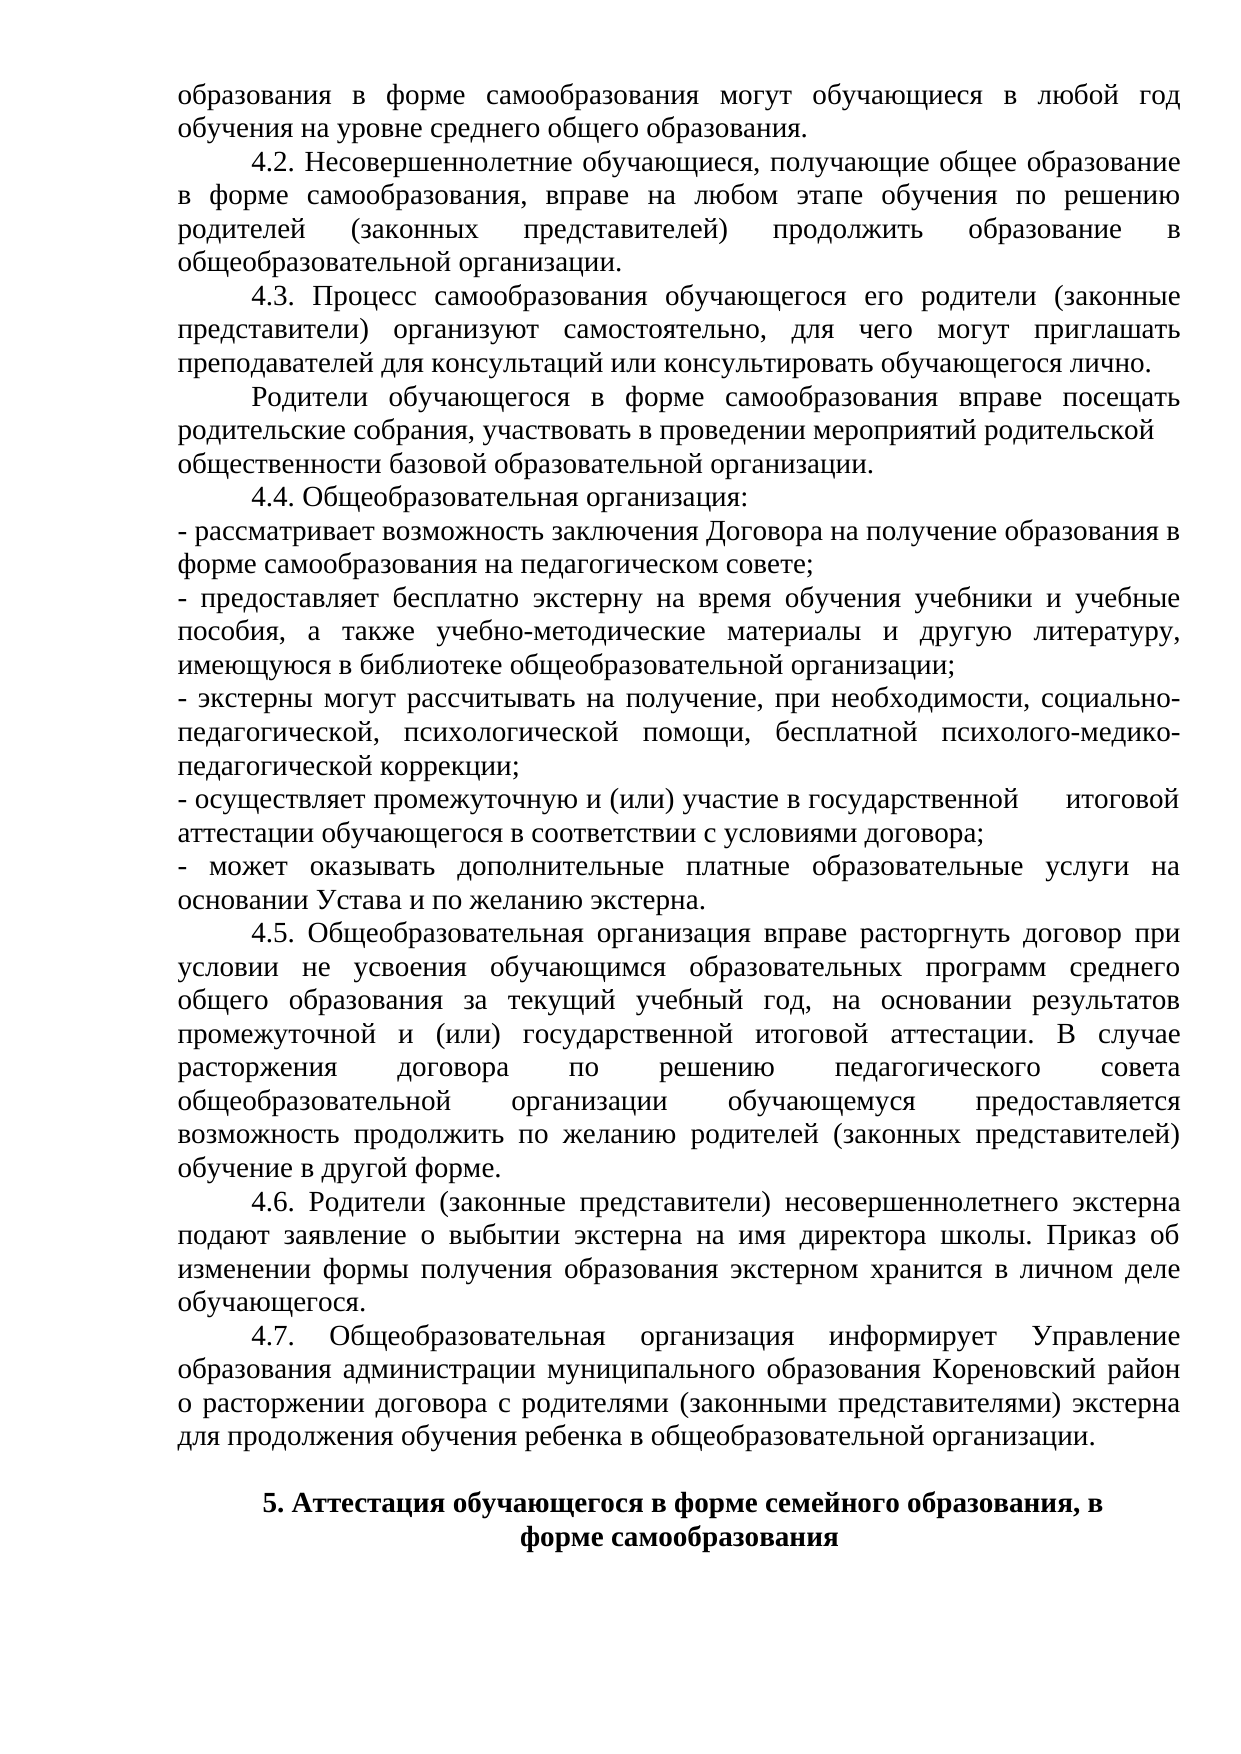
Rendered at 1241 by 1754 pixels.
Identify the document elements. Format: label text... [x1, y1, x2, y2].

text 4.3. Процесс самообразования обучающегося его родители (законные представители) организуют самостоятельно, для чего могут приглашать преподавателей для консультаций или консультировать обучающегося лично. [177, 278, 1181, 379]
text - рассматривает возможность заключения Договора на получение образования в форме самообразования на педагогическом совете; [177, 513, 1181, 580]
text - может оказывать дополнительные платные образовательные услуги на основании Устава и по желанию экстерна. [177, 848, 1181, 915]
text - экстерны могут рассчитывать на получение, при необходимости, социально-педагогической, психологической помощи, бесплатной психолого-медико-педагогической коррекции; [177, 681, 1181, 781]
text 4.7. Общеобразовательная организация информирует Управление образования администрации муниципального образования Кореновский район о расторжении договора с родителями (законными представителями) экстерна для продолжения обучения ребенка в общеобразовательной организации. [177, 1318, 1181, 1452]
text 4.6. Родители (законные представители) несовершеннолетнего экстерна подают заявление о выбытии экстерна на имя директора школы. Приказ об изменении формы получения образования экстерном хранится в личном деле обучающегося. [177, 1184, 1181, 1318]
text 4.5. Общеобразовательная организация вправе расторгнуть договор при условии не усвоения обучающимся образовательных программ среднего общего образования за текущий учебный год, на основании результатов промежуточной и (или) государственной итоговой аттестации. В случае расторжения договора по решению педагогического совета общеобразовательной организации обучающемуся предоставляется возможность продолжить по желанию родителей (законных представителей) обучение в другой форме. [177, 915, 1181, 1184]
text 4.2. Несовершеннолетние обучающиеся, получающие общее образование в форме самообразования, вправе на любом этапе обучения по решению родителей (законных представителей) продолжить образование в общеобразовательной организации. [177, 144, 1181, 278]
text Родители обучающегося в форме самообразования вправе посещать родительские собрания, участвовать в проведении мероприятий родительской [177, 379, 1181, 446]
text - осуществляет промежуточную и (или) участие в государственной итоговой аттестации обучающегося в соответствии с условиями договора; [177, 781, 1181, 848]
text образования в форме самообразования могут обучающиеся в любой год обучения на уровне среднего общего образования. [177, 77, 1181, 144]
text общественности базовой образовательной организации. [177, 446, 1181, 479]
text 4.4. Общеобразовательная организация: [177, 479, 1181, 513]
text форме самообразования [177, 1519, 1181, 1553]
text 5. Аттестация обучающегося в форме семейного образования, в [177, 1486, 1181, 1519]
text - предоставляет бесплатно экстерну на время обучения учебники и учебные пособия, а также учебно-методические материалы и другую литературу, имеющуюся в библиотеке общеобразовательной организации; [177, 580, 1181, 681]
